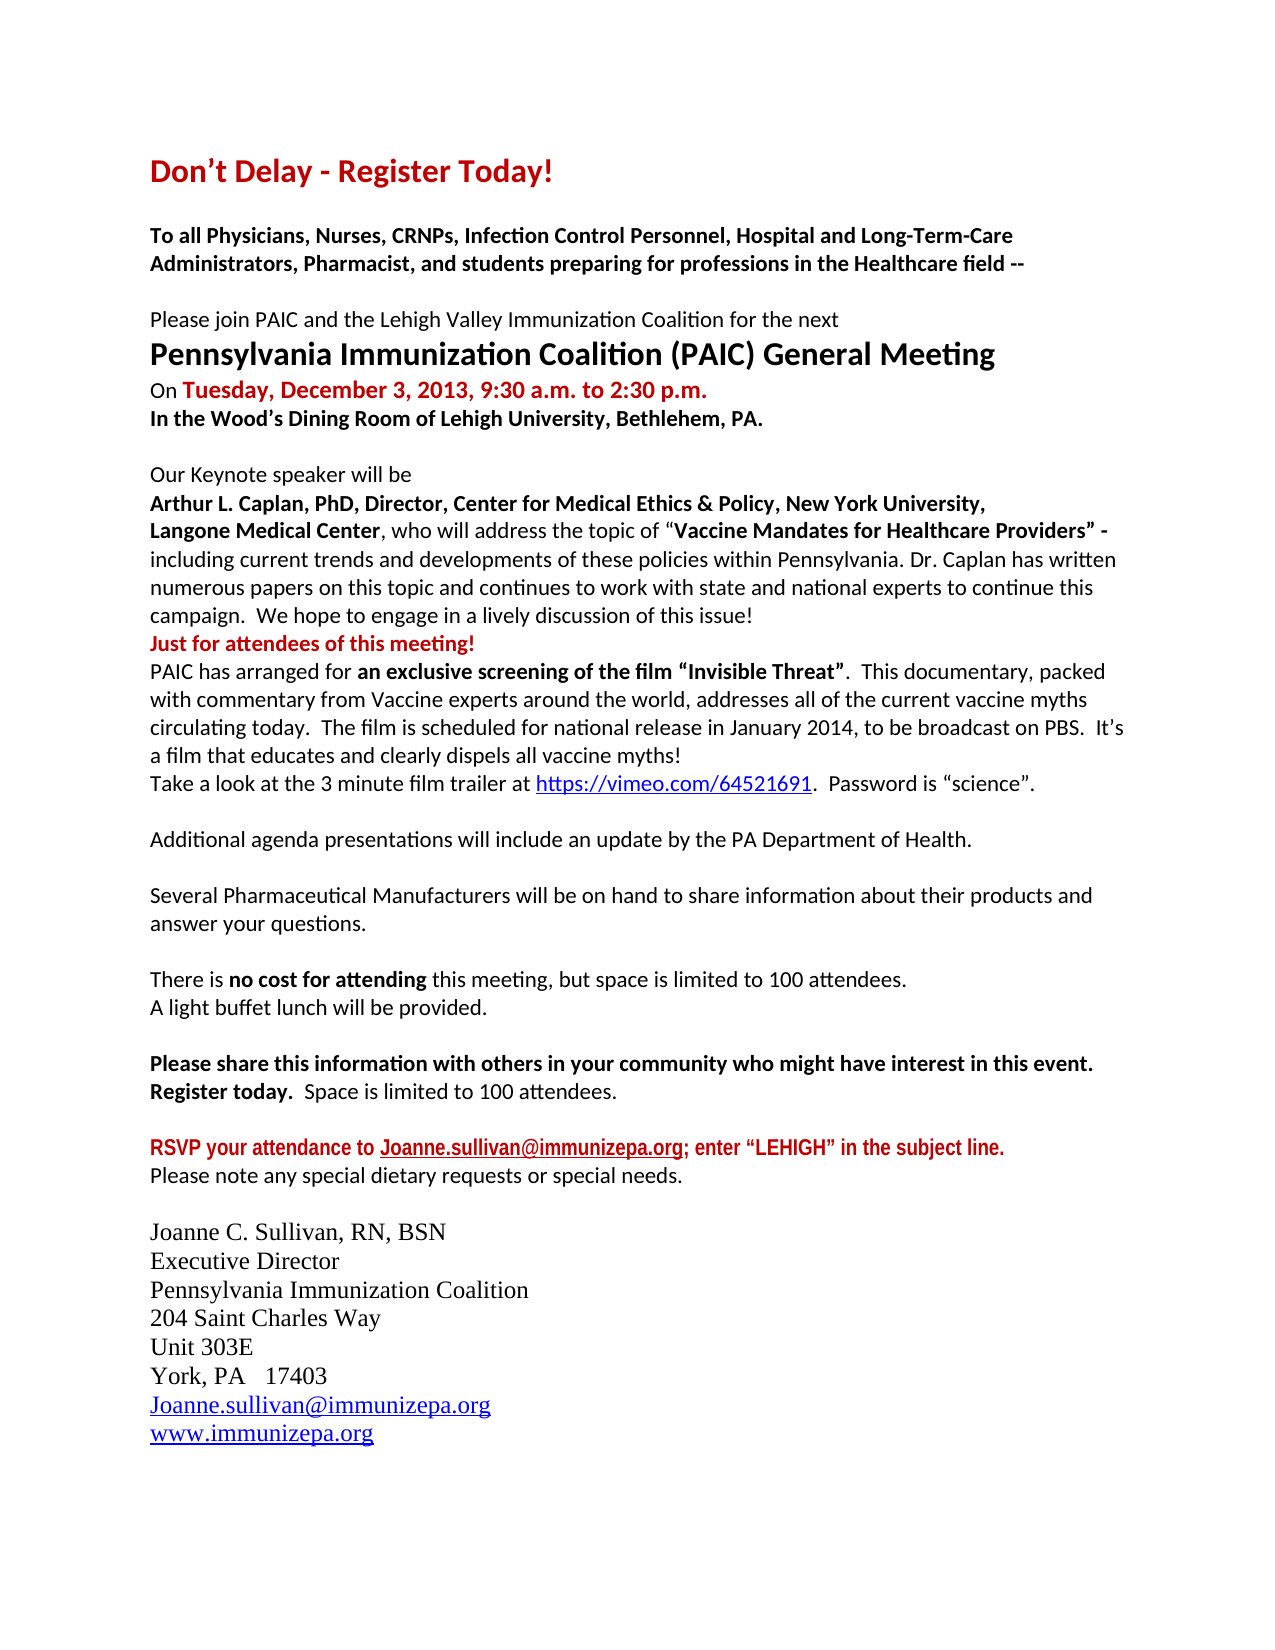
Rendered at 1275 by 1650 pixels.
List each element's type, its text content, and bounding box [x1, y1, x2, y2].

text In the Wood’s Dining Room of Lehigh University, Bethlehem, PA. [150, 404, 1125, 433]
text Our Keynote speaker will be [150, 461, 1125, 489]
text Pennsylvania Immunization Coalition (PAIC) General Meeting [150, 333, 1125, 374]
text To all Physicians, Nurses, CRNPs, Infection Control Personnel, Hospital and Long-Term-Care Administrators, Pharmacist, and students preparing for professions in the Healthcare field -- [150, 221, 1125, 277]
text Additional agenda presentations will include an update by the PA Department of Health. [150, 797, 1125, 853]
text Please note any special dietary requests or special needs. [150, 1161, 1125, 1189]
text There is no cost for attending this meeting, but space is limited to 100 attendees. [150, 965, 1125, 993]
text Joanne C. Sullivan, RN, BSN Executive Director Pennsylvania Immunization Coalition 204 Saint Charles Way Unit 303E York, PA 17403 Joanne.sullivan@immunizepa.org www.immunizepa.org [150, 1189, 1125, 1447]
text Don’t Delay - Register Today! [150, 150, 1125, 191]
text Please join PAIC and the Lehigh Valley Immunization Coalition for the next [150, 305, 1125, 333]
text Please share this information with others in your community who might have interest in this event. Register today. Space is limited to 100 attendees. RSVP your attendance to Joanne.sullivan@immunizepa.org; enter “LEHIGH” in the subject line. [150, 1049, 1125, 1161]
text Langone Medical Center, who will address the topic of “Vaccine Mandates for Healthcare Providers” - including current trends and developments of these policies within Pennsylvania. Dr. Caplan has written numerous papers on this topic and continues to work with state and national experts to continue this campaign. We hope to engage in a lively discussion of this issue! [150, 517, 1125, 629]
text Arthur L. Caplan, PhD, Director, Center for Medical Ethics & Policy, New York University, [150, 489, 1125, 517]
text Just for attendees of this meeting! PAIC has arranged for an exclusive screening of the film “Invisible Threat”. This documentary, packed with commentary from Vaccine experts around the world, addresses all of the current vaccine myths circulating today. The film is scheduled for national release in January 2014, to be broadcast on PBS. It’s a film that educates and clearly dispels all vaccine myths! Take a look at the 3 minute film trailer at https://vimeo.com/64521691. Password is “science”. [150, 629, 1125, 797]
text Several Pharmaceutical Manufacturers will be on hand to share information about their products and answer your questions. [150, 881, 1125, 937]
text On Tuesday, December 3, 2013, 9:30 a.m. to 2:30 p.m. [150, 374, 1125, 404]
text A light buffet lunch will be provided. [150, 993, 1125, 1021]
